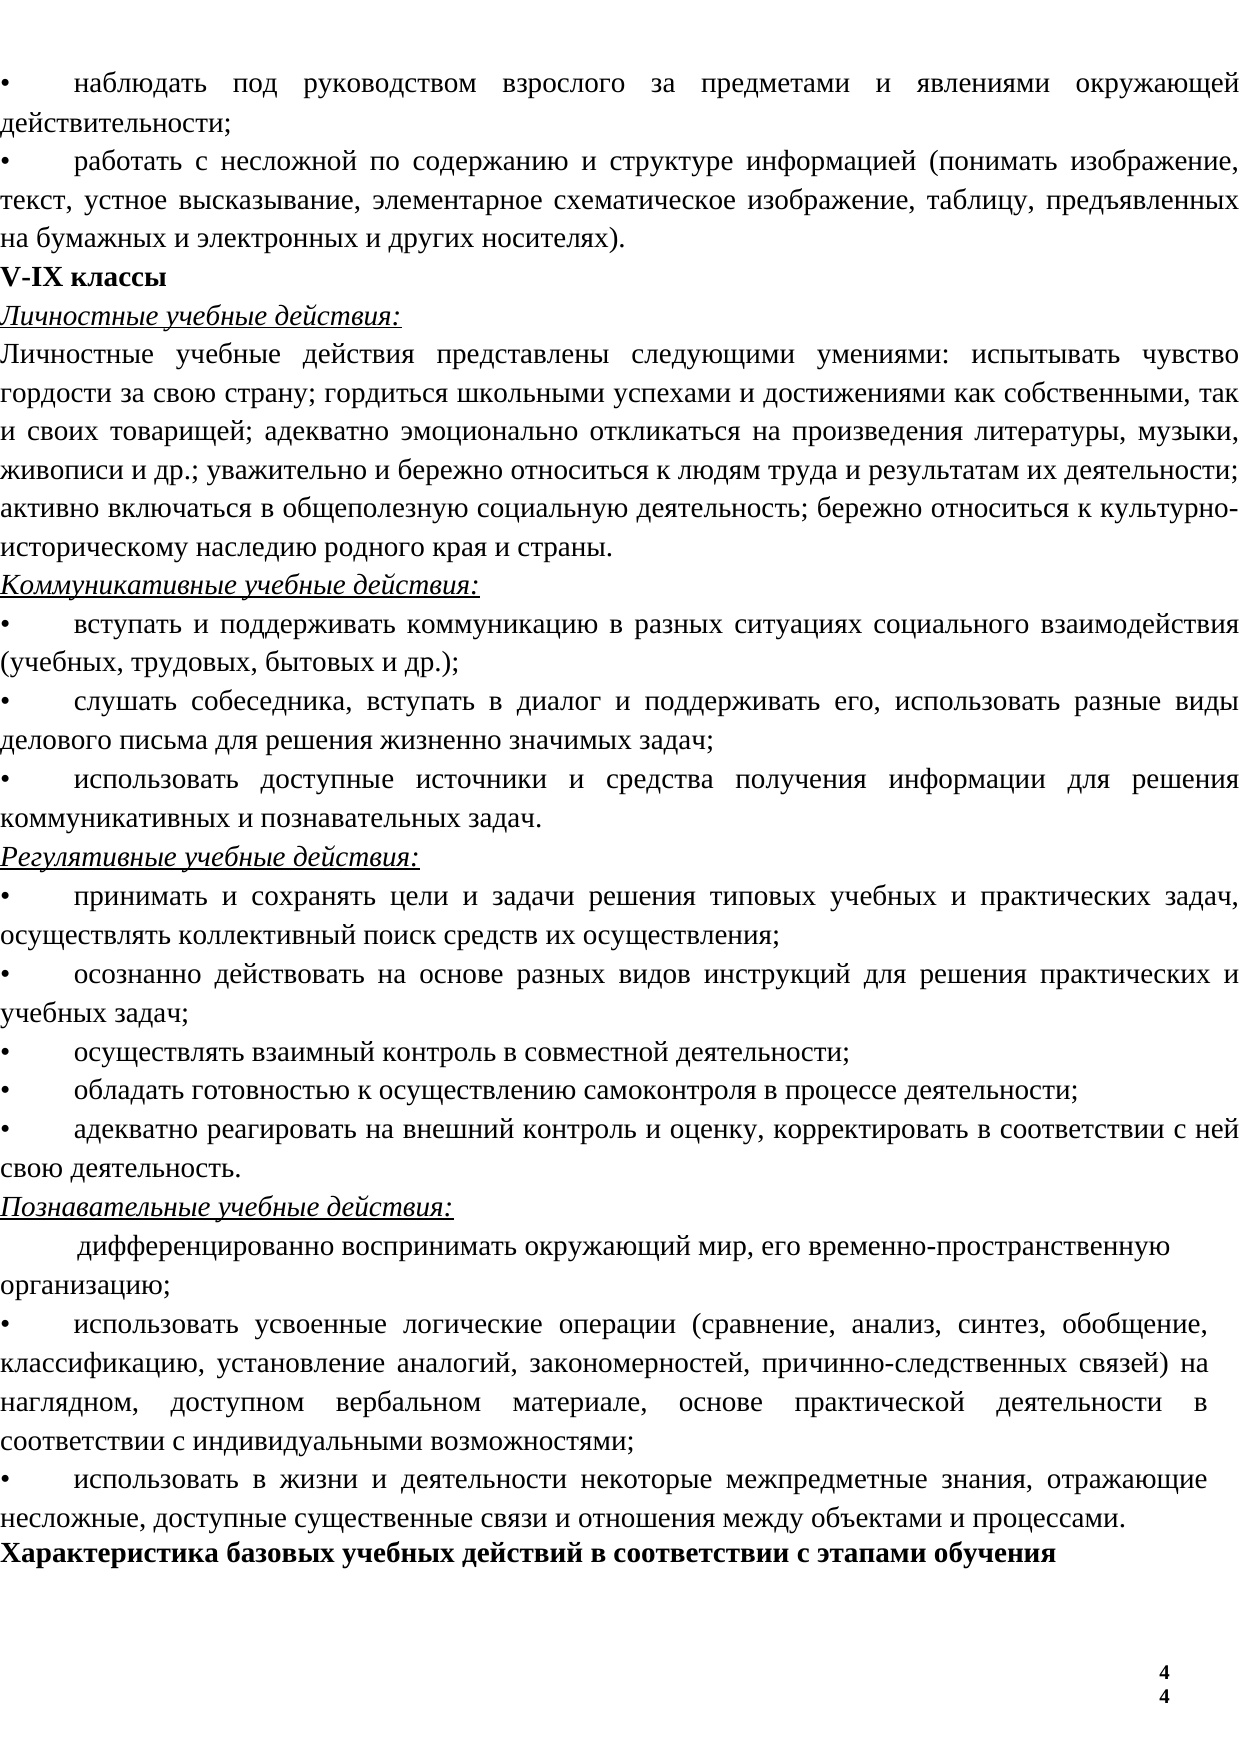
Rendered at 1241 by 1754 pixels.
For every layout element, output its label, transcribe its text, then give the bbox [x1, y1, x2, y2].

text дифференцированно воспринимать окружающий мир, его временно-пространственную организацию; [0, 1224, 1240, 1302]
list вступать и поддерживать коммуникацию в разных ситуациях социального взаимодействия (учебных, трудовых, бытовых и др.); [0, 602, 1240, 679]
list использовать усвоенные логические операции (сравнение, анализ, синтез, обобщение, классификацию, установление аналогий, закономерностей, причинно-следственных связей) на наглядном, доступном вербальном материале, основе практической деятельности в соответствии с индивидуальными возможностями; [0, 1302, 1209, 1458]
list принимать и сохранять цели и задачи решения типовых учебных и практических задач, осуществлять коллективный поиск средств их осуществления; [0, 874, 1240, 952]
list использовать в жизни и деятельности некоторые межпредметные знания, отражающие несложные, доступные существенные связи и отношения между объектами и процессами. [0, 1458, 1209, 1536]
text Коммуникативные учебные действия: [0, 564, 1240, 602]
text Регулятивные учебные действия: [0, 835, 1240, 874]
text V-IX классы [0, 256, 1240, 294]
list наблюдать под руководством взрослого за предметами и явлениями окружающей действительности; [0, 61, 1240, 140]
text Характеристика базовых учебных действий в соответствии с этапами обучения [0, 1536, 1240, 1569]
list адекватно реагировать на внешний контроль и оценку, корректировать в соответствии с ней свою деятельность. [0, 1107, 1240, 1185]
text Познавательные учебные действия: [0, 1185, 1240, 1224]
text Личностные учебные действия: [0, 294, 1240, 333]
list слушать собеседника, вступать в диалог и поддерживать его, использовать разные виды делового письма для решения жизненно значимых задач; [0, 679, 1240, 757]
text Личностные учебные действия представлены следующими умениями: испытывать чувство гордости за свою страну; гордиться школьными успехами и достижениями как собственными, так и своих товарищей; адекватно эмоционально откликаться на произведения литературы, музыки, живописи и др.; уважительно и бережно относиться к людям труда и результатам их деятельности; активно включаться в общеполезную социальную деятельность; бережно относиться к культурно-историческому наследию родного края и страны. [0, 333, 1240, 564]
list работать с несложной по содержанию и структуре информацией (понимать изображение, текст, устное высказывание, элементарное схематическое изображение, таблицу, предъявленных на бумажных и электронных и других носителях). [0, 140, 1240, 256]
list использовать доступные источники и средства получения информации для решения коммуникативных и познавательных задач. [0, 757, 1240, 835]
list обладать готовностью к осуществлению самоконтроля в процессе деятельности; [0, 1069, 1240, 1107]
list осуществлять взаимный контроль в совместной деятельности; [0, 1030, 1240, 1069]
list осознанно действовать на основе разных видов инструкций для решения практических и учебных задач; [0, 952, 1240, 1030]
